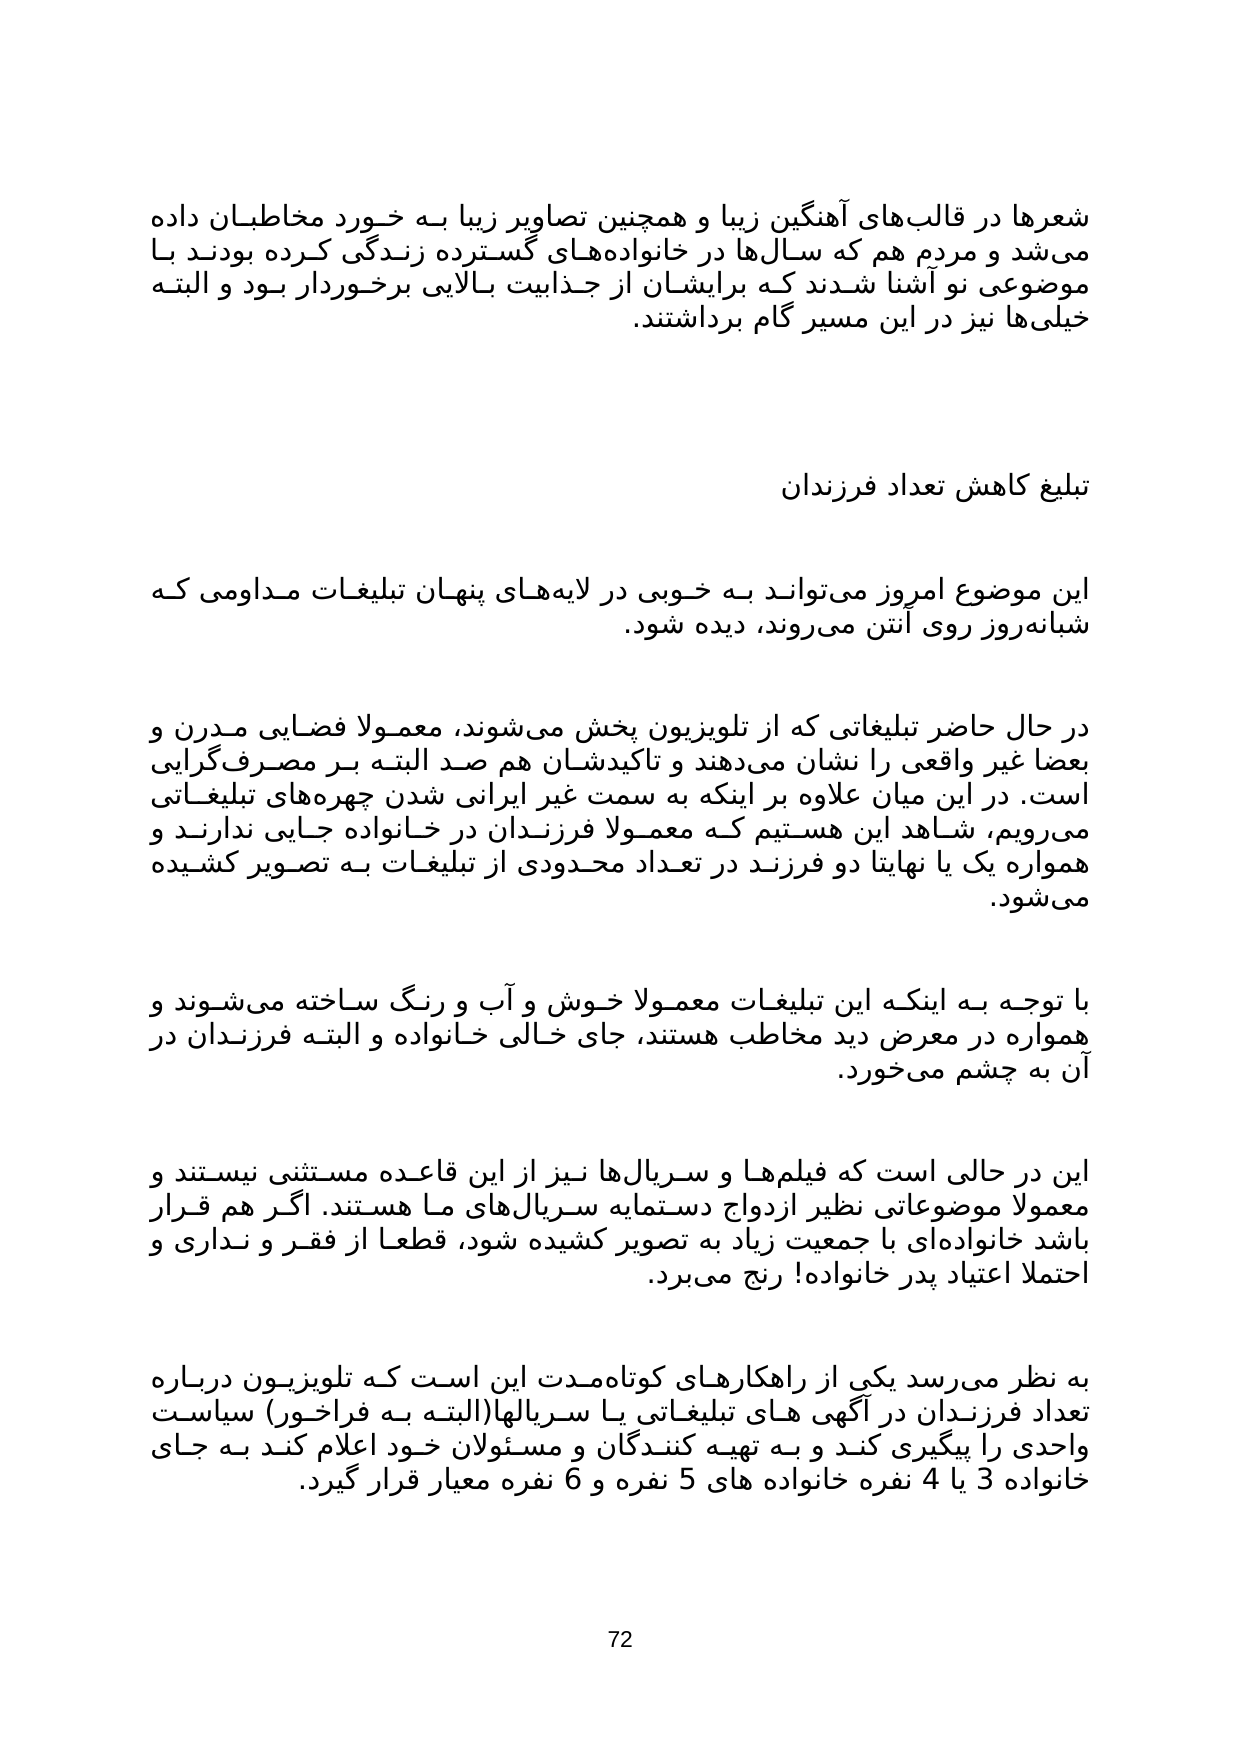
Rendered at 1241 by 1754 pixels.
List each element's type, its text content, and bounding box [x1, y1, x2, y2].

text تبلیغ کاهش تعداد فرزندان [150, 468, 1090, 502]
text با توجه به اینکه این تبلیغات معمولا خوش و آب و رنگ ساخته می‌شوند و همواره در معرض دید مخاطب هستند، جای خالی خانواده و البته فرزندان در آن به چشم می‌خورد. [150, 983, 1090, 1085]
text این در حالی است که فیلم‌ها و سریال‌ها نیز از این قاعده مستثنی نیستند و معمولا موضوعاتی نظیر ازدواج دستمایه سریال‌های ما هستند. اگر هم قرار باشد خانواده‌ای با جمعیت زیاد به تصویر کشیده شود، قطعا از فقر و نداری و احتملا اعتیاد پدر خانواده! رنج می‌برد. [150, 1155, 1090, 1291]
text این موضوع امروز می‌تواند به خوبی در لایه‌های پنهان تبلیغات مداومی که شبانه‌روز روی آنتن می‌روند، دیده شود. [150, 572, 1090, 640]
text به نظر می‌رسد یکی از راهکارهای کوتاه‌مدت این است که تلویزیون درباره تعداد فرزندان در آگهی های تبلیغاتی یا سریالها(البته به فراخور) سیاست واحدی را پیگیری کند و به تهیه کنندگان و مسئولان خود اعلام کند به جای خانواده 3 یا 4 نفره خانواده های 5 نفره و 6 نفره معیار قرار گیرد. [150, 1360, 1090, 1496]
text شعرها در قالب‌های آهنگین زیبا و همچنین تصاویر زیبا به خورد مخاطبان داده می‌شد و مردم هم که سال‌ها در خانواده‌های گسترده زندگی کرده بودند با موضوعی نو آشنا شدند که برایشان از جذابیت بالایی برخوردار بود و البته خیلی‌ها نیز در این مسیر گام برداشتند. [150, 199, 1090, 335]
text در حال حاضر تبلیغاتی که از تلویزیون پخش می‌شوند، معمولا فضایی مدرن و بعضا غیر واقعی را نشان می‌دهند و تاکیدشان هم صد البته بر مصرف‌گرایی است. در این میان علاوه بر اینکه به سمت غیر ایرانی شدن چهره‌های تبلیغاتی می‌رویم، شاهد این هستیم که معمولا فرزندان در خانواده جایی ندارند و همواره یک یا نهایتا دو فرزند در تعداد محدودی از تبلیغات به تصویر کشیده می‌شود. [150, 710, 1090, 913]
